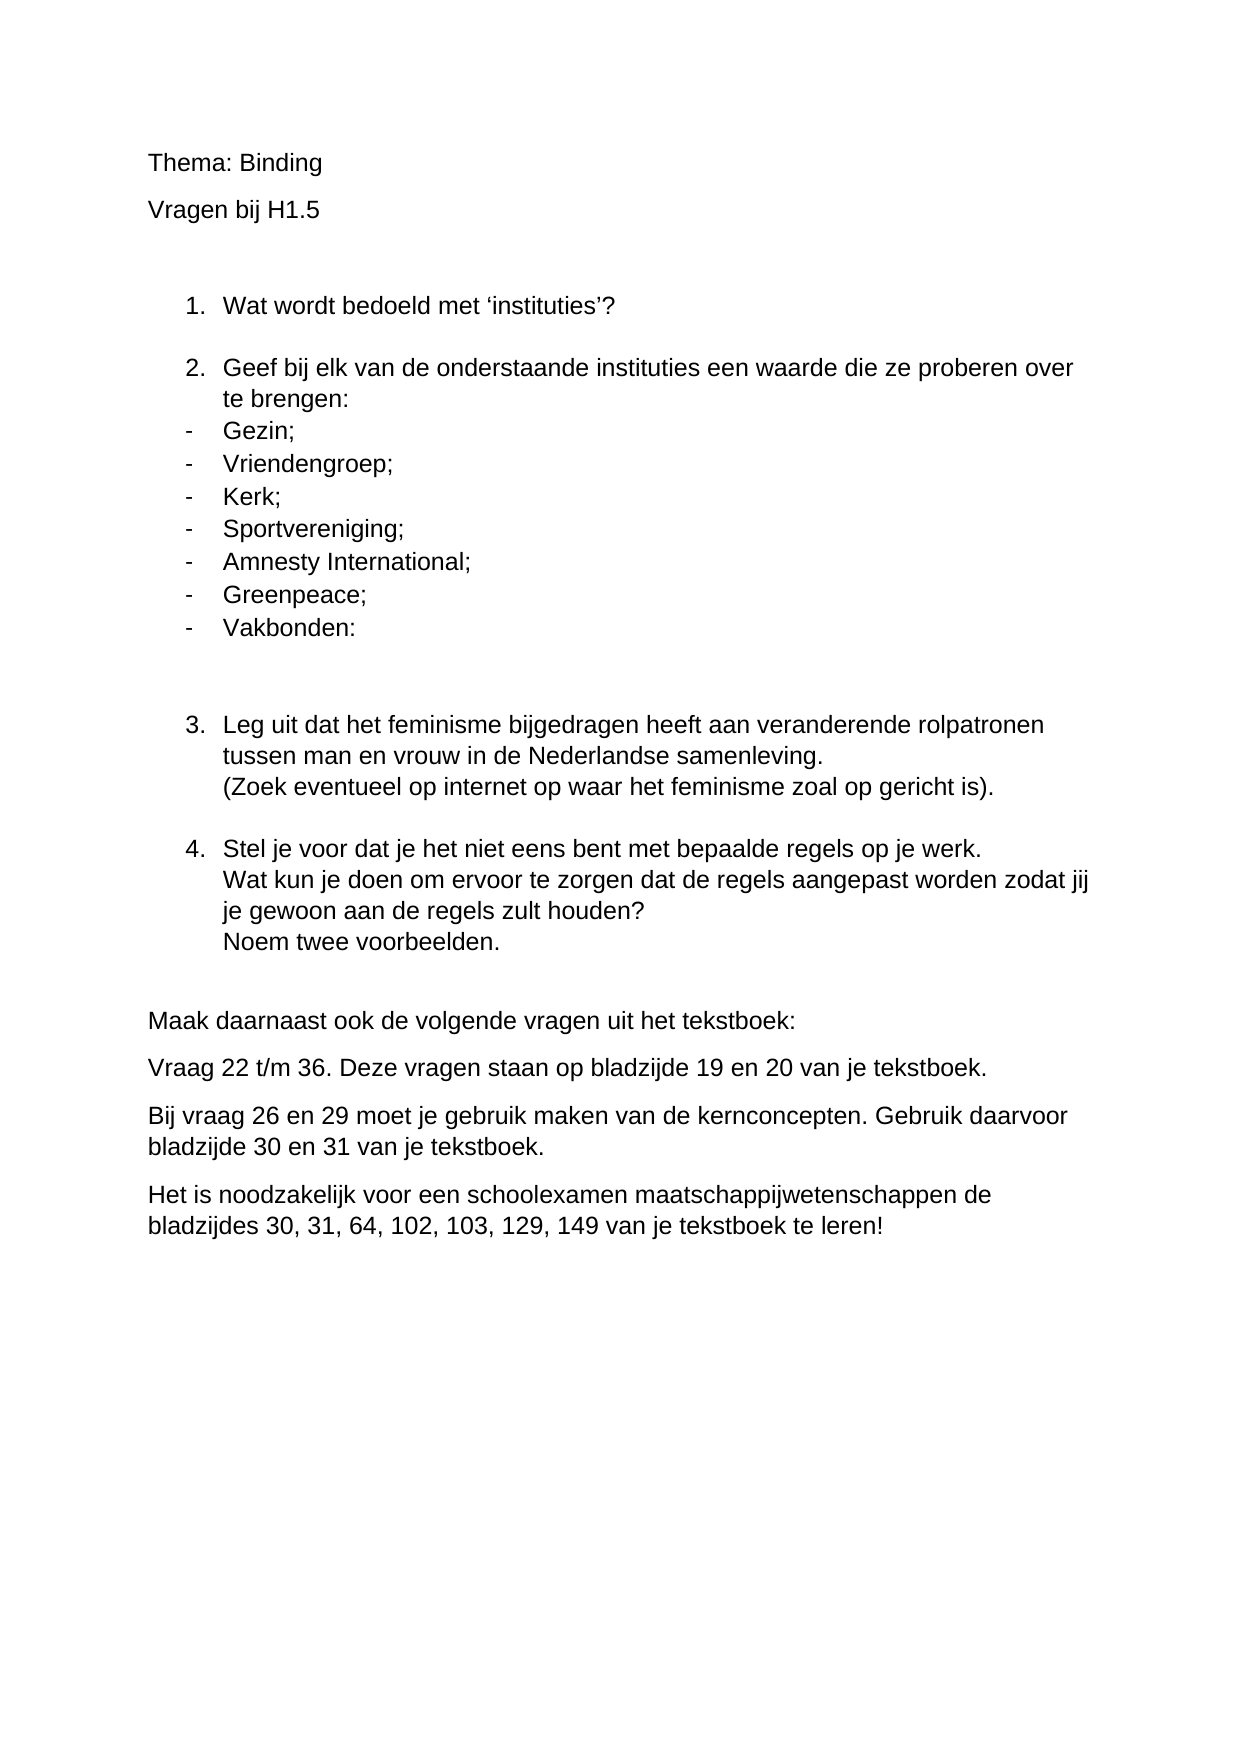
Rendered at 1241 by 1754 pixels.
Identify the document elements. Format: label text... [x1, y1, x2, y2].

list Leg uit dat het feminisme bijgedragen heeft aan veranderende rolpatronen tussen man en vrouw in de Nederlandse samenleving. [185, 710, 1093, 769]
text Vraag 22 t/m 36. Deze vragen staan op bladzijde 19 en 20 van je tekstboek. [148, 1053, 1093, 1082]
text Thema: Binding [148, 148, 1093, 176]
text Het is noodzakelijk voor een schoolexamen maatschappijwetenschappen de bladzijdes 30, 31, 64, 102, 103, 129, 149 van je tekstboek te leren! [148, 1180, 1093, 1240]
list Noem twee voorbeelden. [223, 927, 1093, 956]
list Vriendengroep; [185, 448, 1093, 478]
list Geef bij elk van de onderstaande instituties een waarde die ze proberen over te brengen: [185, 353, 1093, 413]
text Bij vraag 26 en 29 moet je gebruik maken van de kernconcepten. Gebruik daarvoor bladzijde 30 en 31 van je tekstboek. [148, 1101, 1093, 1161]
list Wat wordt bedoeld met ‘instituties’? [185, 291, 1093, 319]
list Greenpeace; [185, 579, 1093, 610]
list Sportvereniging; [185, 514, 1093, 544]
text Maak daarnaast ook de volgende vragen uit het tekstboek: [148, 1006, 1093, 1034]
list Wat kun je doen om ervoor te zorgen dat de regels aangepast worden zodat jij je gewoon aan de regels zult houden? [223, 865, 1093, 925]
list Kerk; [185, 481, 1093, 511]
list Vakbonden: [185, 612, 1093, 643]
text Vragen bij H1.5 [148, 195, 1093, 224]
list (Zoek eventueel op internet op waar het feminisme zoal op gericht is). [223, 772, 1093, 801]
list Amnesty International; [185, 547, 1093, 577]
list Gezin; [185, 415, 1093, 445]
list Stel je voor dat je het niet eens bent met bepaalde regels op je werk. [185, 834, 1093, 863]
